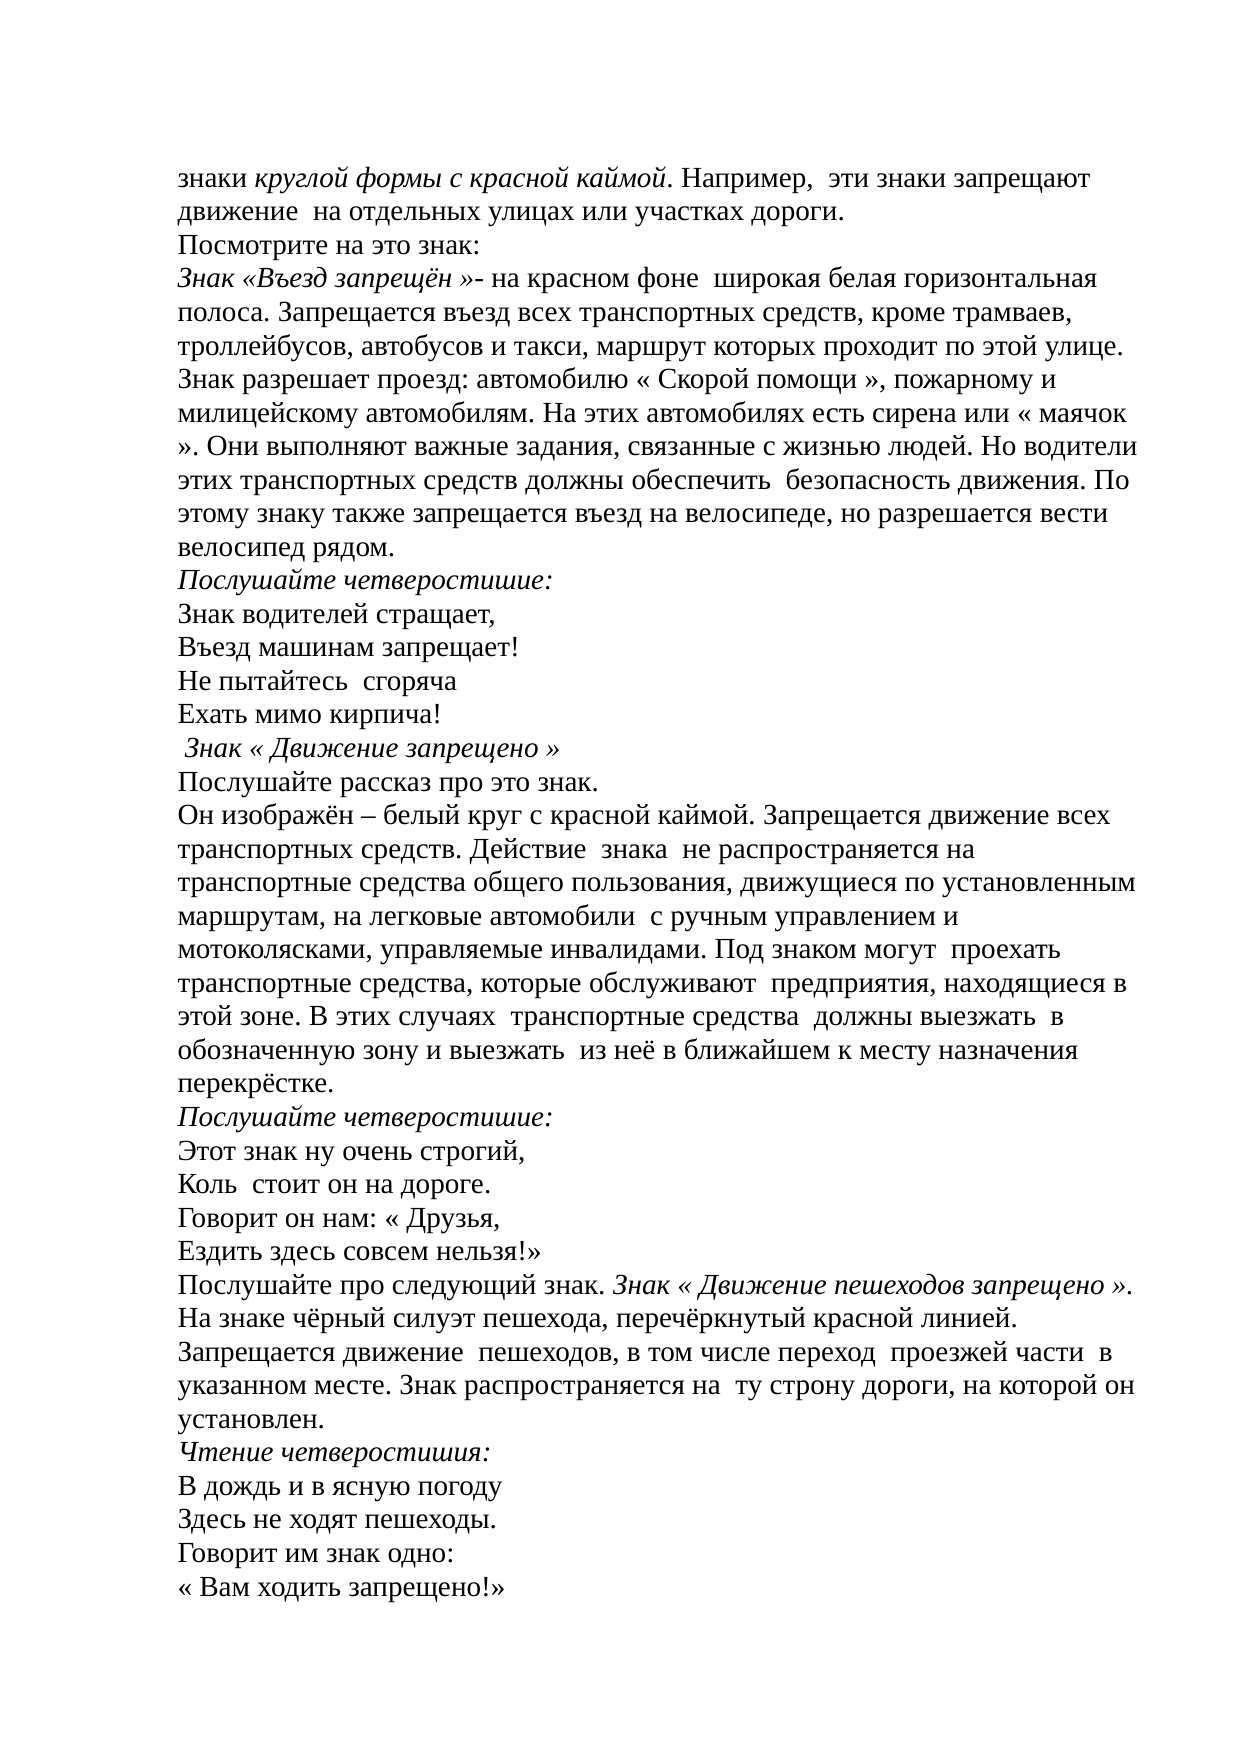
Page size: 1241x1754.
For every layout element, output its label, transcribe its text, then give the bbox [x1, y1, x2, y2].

text Здесь не ходят пешеходы. [177, 1502, 1152, 1535]
text Говорит он нам: « Друзья, [177, 1200, 1152, 1233]
text Не пытайтесь сгоряча [177, 663, 1152, 697]
text Въезд машинам запрещает! [177, 629, 1152, 663]
text Послушайте четверостишие: [177, 562, 1152, 596]
text Посмотрите на это знак: [177, 227, 1152, 261]
text « Вам ходить запрещено!» [177, 1569, 1152, 1602]
text Знак водителей стращает, [177, 596, 1152, 629]
text Послушайте про следующий знак. Знак « Движение пешеходов запрещено ». [177, 1267, 1152, 1300]
text Ехать мимо кирпича! [177, 697, 1152, 730]
text Он изображён – белый круг с красной каймой. Запрещается движение всех транспортных средств. Действие знака не распространяется на транспортные средства общего пользования, движущиеся по установленным маршрутам, на легковые автомобили с ручным управлением и мотоколясками, управляемые инвалидами. Под знаком могут проехать транспортные средства, которые обслуживают предприятия, находящиеся в этой зоне. В этих случаях транспортные средства должны выезжать в обозначенную зону и выезжать из неё в ближайшем к месту назначения перекрёстке. [177, 797, 1152, 1099]
text Знак « Движение запрещено » [177, 730, 1152, 764]
text Чтение четверостишия: [177, 1434, 1152, 1468]
text Послушайте рассказ про это знак. [177, 764, 1152, 797]
text На знаке чёрный силуэт пешехода, перечёркнутый красной линией. Запрещается движение пешеходов, в том числе переход проезжей части в указанном месте. Знак распространяется на ту строну дороги, на которой он установлен. [177, 1300, 1152, 1434]
text Послушайте четверостишие: [177, 1099, 1152, 1133]
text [177, 160, 1152, 227]
text Коль стоит он на дороге. [177, 1166, 1152, 1200]
text Этот знак ну очень строгий, [177, 1133, 1152, 1166]
text Знак «Въезд запрещён »- на красном фоне широкая белая горизонтальная полоса. Запрещается въезд всех транспортных средств, кроме трамваев, троллейбусов, автобусов и такси, маршрут которых проходит по этой улице. Знак разрешает проезд: автомобилю « Скорой помощи », пожарному и милицейскому автомобилям. На этих автомобилях есть сирена или « маячок ». Они выполняют важные задания, связанные с жизнью людей. Но водители этих транспортных средств должны обеспечить безопасность движения. По этому знаку также запрещается въезд на велосипеде, но разрешается вести велосипед рядом. [177, 261, 1152, 562]
text В дождь и в ясную погоду [177, 1468, 1152, 1502]
text Говорит им знак одно: [177, 1535, 1152, 1569]
text Ездить здесь совсем нельзя!» [177, 1233, 1152, 1267]
